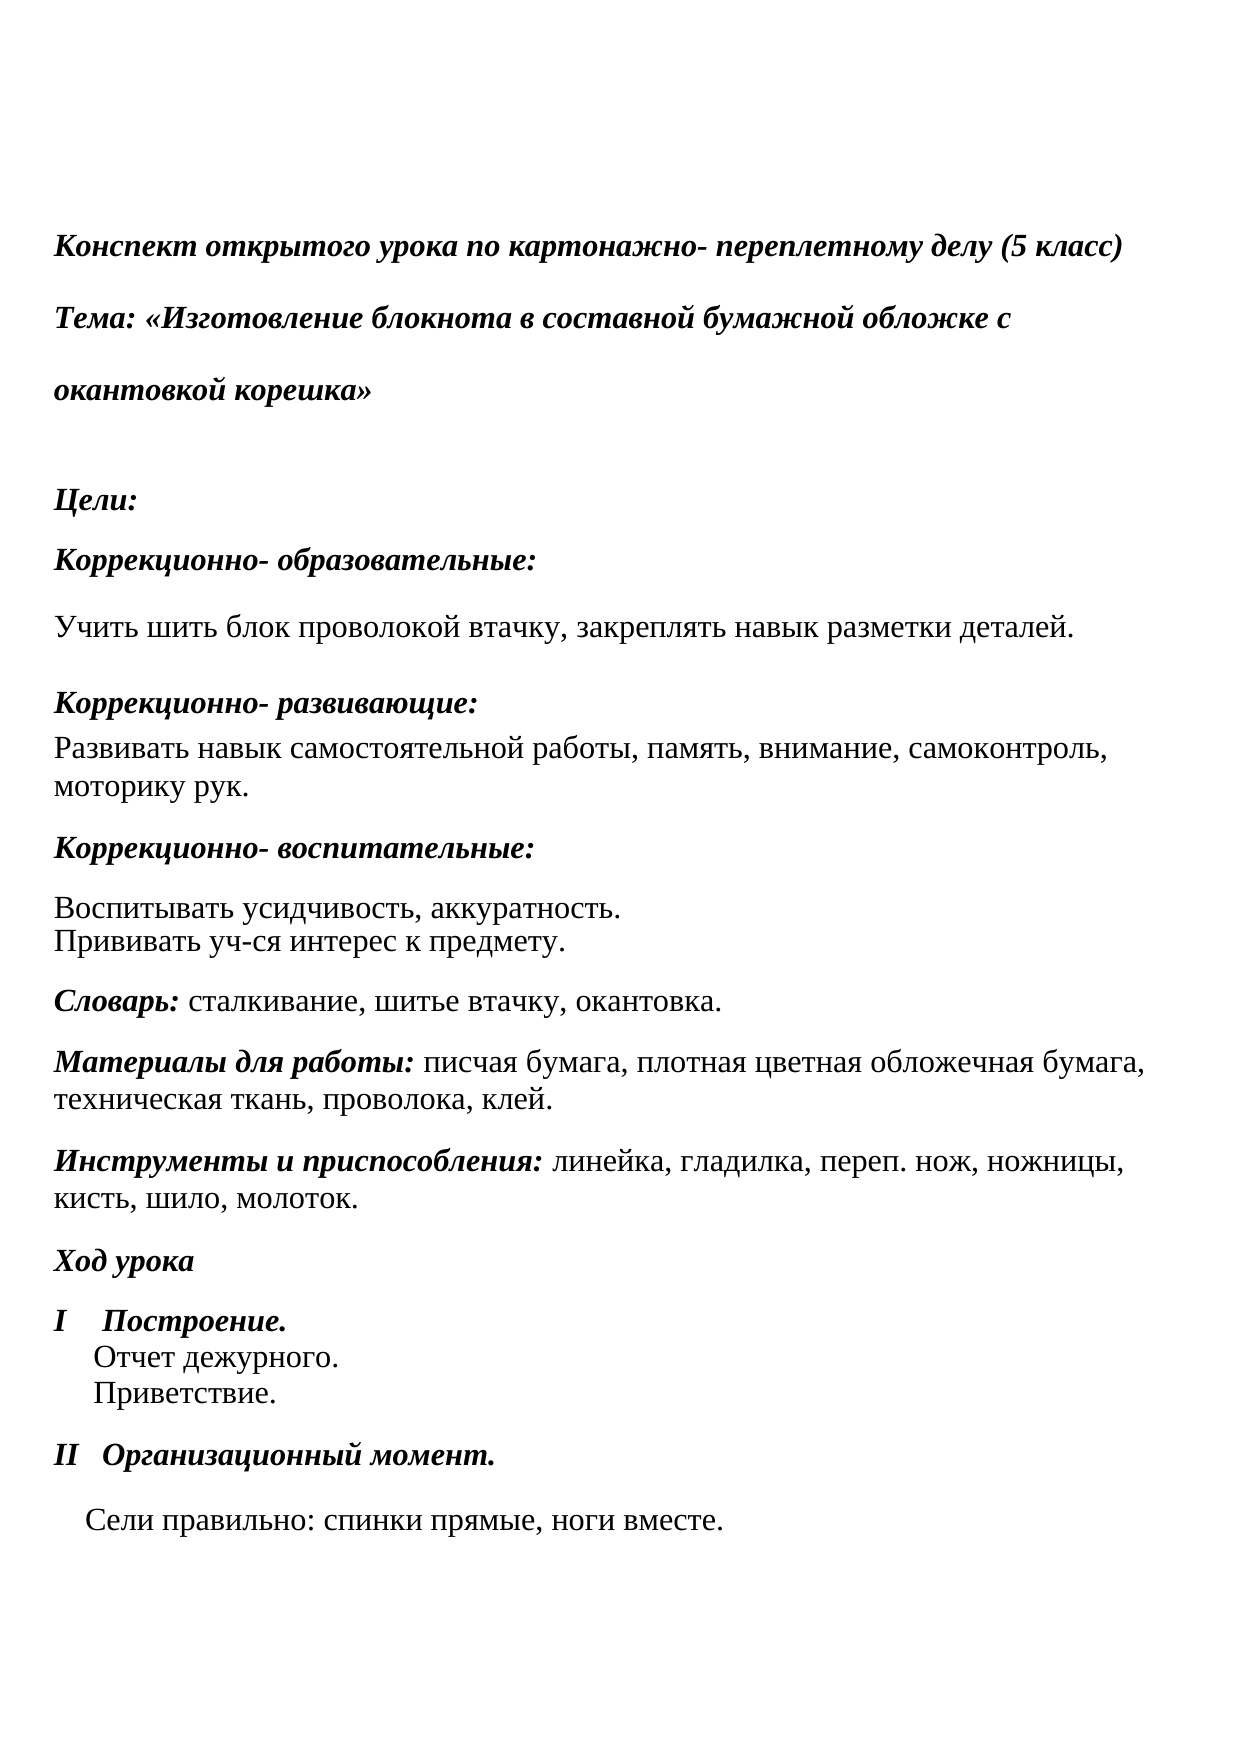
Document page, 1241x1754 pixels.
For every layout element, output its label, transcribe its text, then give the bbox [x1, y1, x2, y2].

text Воспитывать усидчивость, аккуратность. [53, 893, 1196, 925]
list Построение. [53, 1303, 1196, 1339]
text Приветствие. [93, 1375, 1196, 1411]
text Прививать уч-ся интерес к предмету. [53, 925, 1196, 957]
text Словарь: сталкивание, шитье втачку, окантовка. [53, 986, 1196, 1018]
text Ход урока [53, 1246, 1196, 1278]
text Цели: [53, 484, 1196, 517]
text Коррекционно- образовательные: [53, 545, 1196, 577]
text Учить шить блок проволокой втачку, закреплять навык разметки деталей. Коррекционно- развивающие: [53, 577, 1165, 729]
text Сели правильно: спинки прямые, ноги вместе. [85, 1471, 1196, 1546]
text Конспект открытого урока по картонажно- переплетному делу (5 класс) Тема: «Изготовление блокнота в составной бумажной обложке с окантовкой корешка» [53, 198, 1165, 415]
text Развивать навык самостоятельной работы, память, внимание, самоконтроль, моторику рук. [53, 729, 1165, 804]
text Отчет дежурного. [93, 1339, 1196, 1375]
text Материалы для работы: писчая бумага, плотная цветная обложечная бумага, техническая ткань, проволока, клей. [53, 1043, 1165, 1117]
text Коррекционно- воспитательные: [53, 833, 1196, 865]
text Инструменты и приспособления: линейка, гладилка, переп. нож, ножницы, кисть, шило, молоток. [53, 1141, 1165, 1216]
list Организационный момент. [53, 1439, 1196, 1471]
